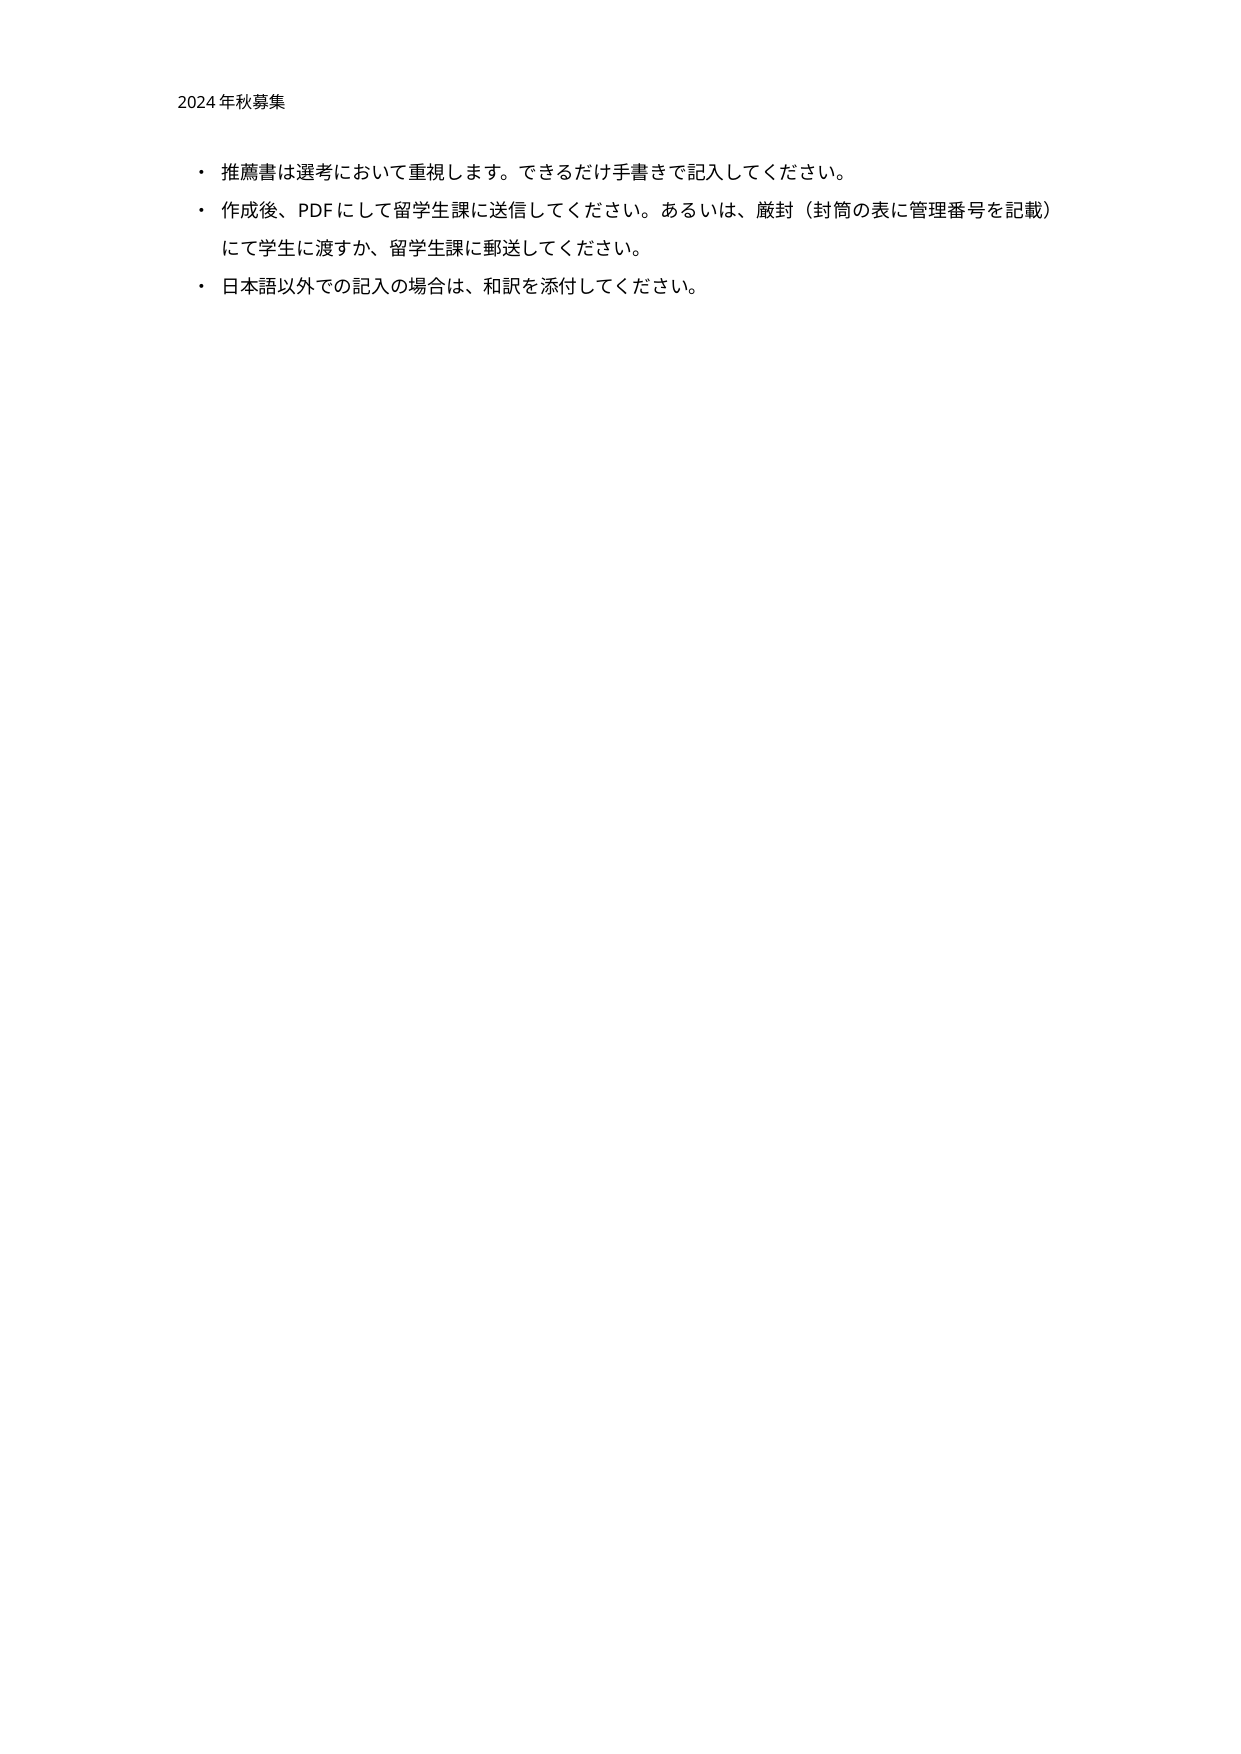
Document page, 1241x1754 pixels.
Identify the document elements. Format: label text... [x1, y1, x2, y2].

list 日本語以外での記入の場合は、和訳を添付してください。 [192, 266, 1063, 304]
list 作成後、PDFにして留学生課に送信してください。あるいは、厳封（封筒の表に管理番号を記載）にて学生に渡すか、留学生課に郵送してください。 [192, 190, 1063, 266]
list 推薦書は選考において重視します。できるだけ手書きで記入してください。 [192, 152, 1063, 190]
